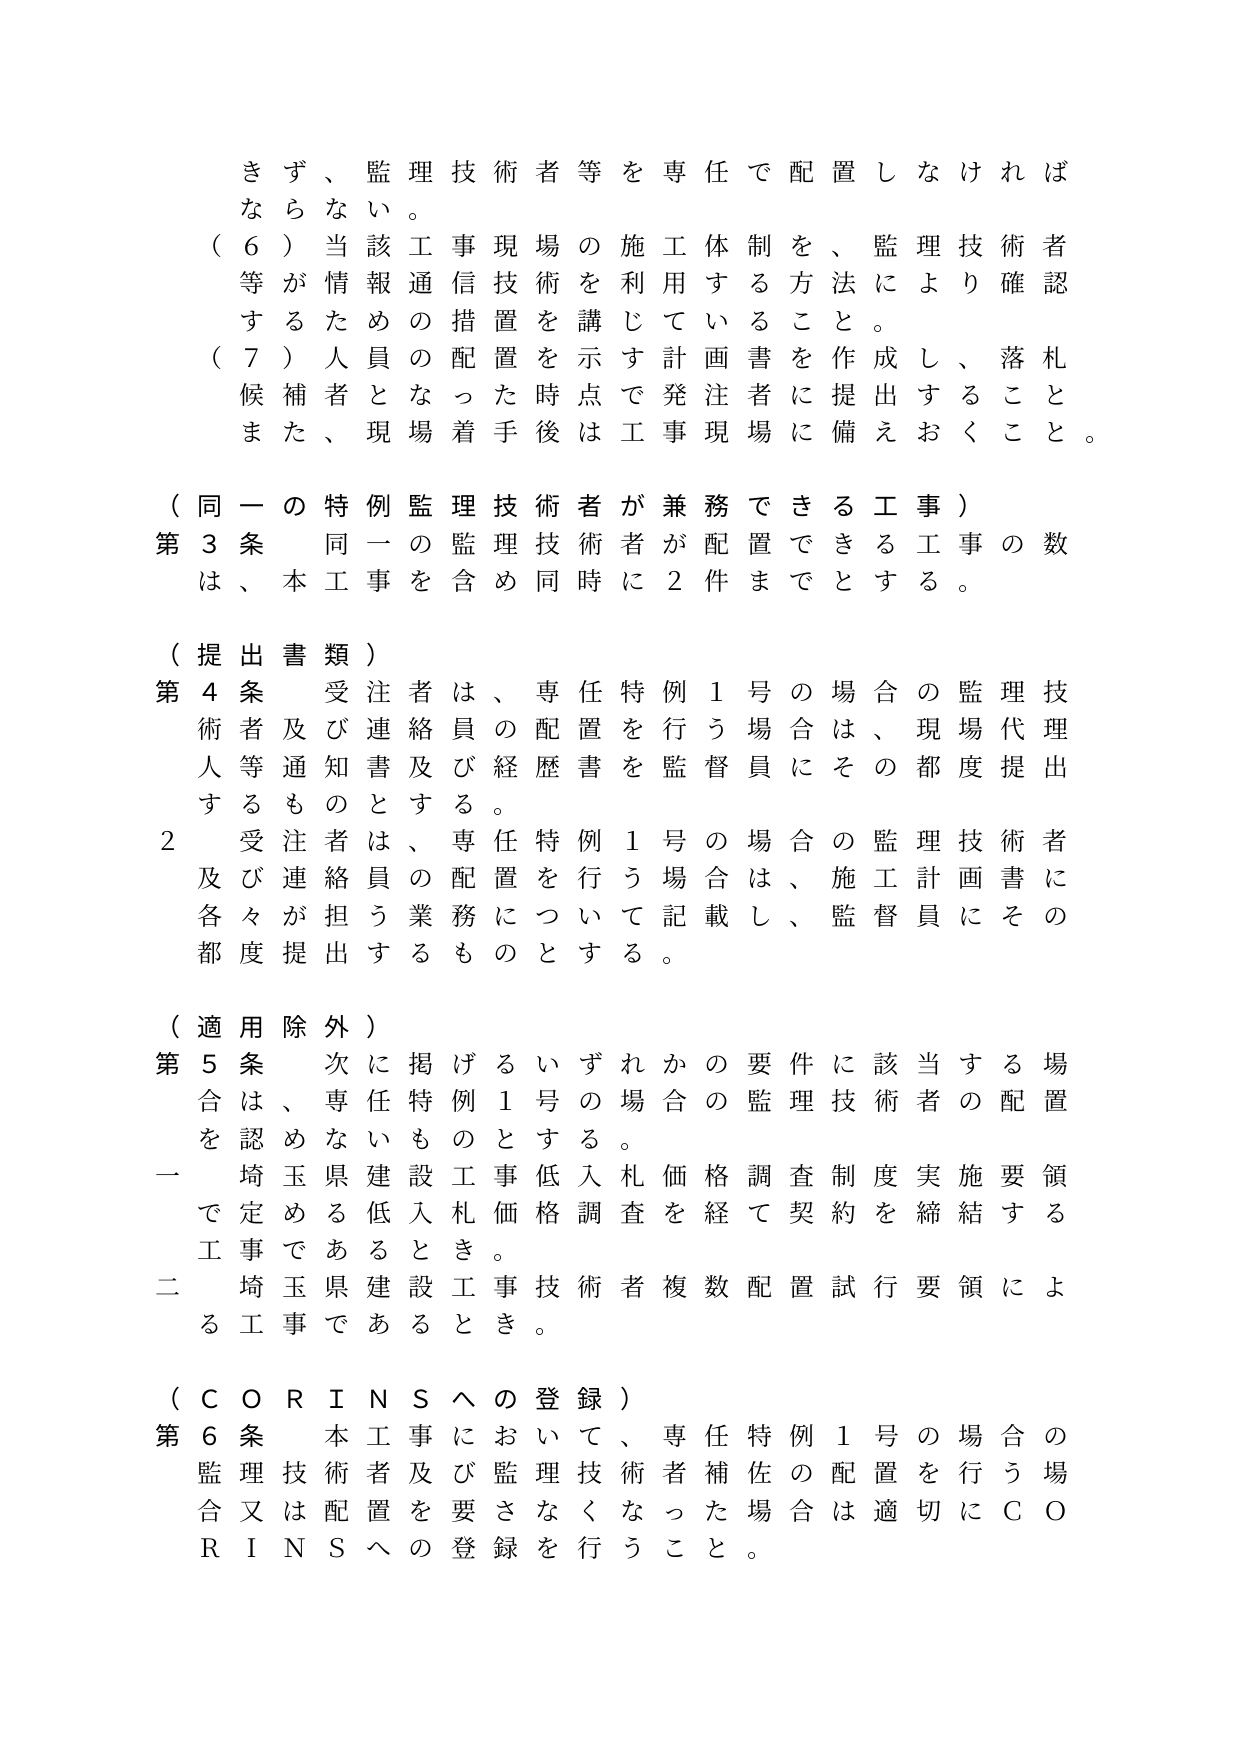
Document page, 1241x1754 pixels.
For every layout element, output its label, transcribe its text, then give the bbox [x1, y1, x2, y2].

text 第５条 次に掲げるいずれかの要件に該当する場合は、専任特例１号の場合の監理技術者の配置を認めないものとする。 [155, 1044, 1085, 1156]
text （ＣＯＲＩＮＳへの登録） [155, 1379, 1085, 1416]
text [155, 152, 1085, 226]
text 第６条 本工事において、専任特例１号の場合の監理技術者及び監理技術者補佐の配置を行う場合又は配置を要さなくなった場合は適切にＣＯＲＩＮＳへの登録を行うこと。 [155, 1416, 1085, 1565]
text ２ 受注者は、専任特例１号の場合の監理技術者及び連絡員の配置を行う場合は、施工計画書に各々が担う業務について記載し、監督員にその都度提出するものとする。 [155, 821, 1085, 970]
text （６）当該工事現場の施工体制を、監理技術者等が情報通信技術を利用する方法により確認するための措置を講じていること。 [155, 226, 1085, 338]
text （７）人員の配置を示す計画書を作成し、落札候補者となった時点で発注者に提出すること。また、現場着手後は工事現場に備えおくこと。 [155, 338, 1085, 449]
text 一 埼玉県建設工事低入札価格調査制度実施要領で定める低入札価格調査を経て契約を締結する工事であるとき。 [155, 1156, 1085, 1267]
text （提出書類） [155, 635, 1085, 672]
text 第３条 同一の監理技術者が配置できる工事の数は、本工事を含め同時に２件までとする。 [155, 524, 1085, 598]
text 二 埼玉県建設工事技術者複数配置試行要領による工事であるとき。 [155, 1267, 1085, 1342]
text （適用除外） [155, 1007, 1085, 1044]
text 第４条 受注者は、専任特例１号の場合の監理技術者及び連絡員の配置を行う場合は、現場代理人等通知書及び経歴書を監督員にその都度提出するものとする。 [155, 672, 1085, 821]
text （同一の特例監理技術者が兼務できる工事） [155, 486, 1085, 524]
